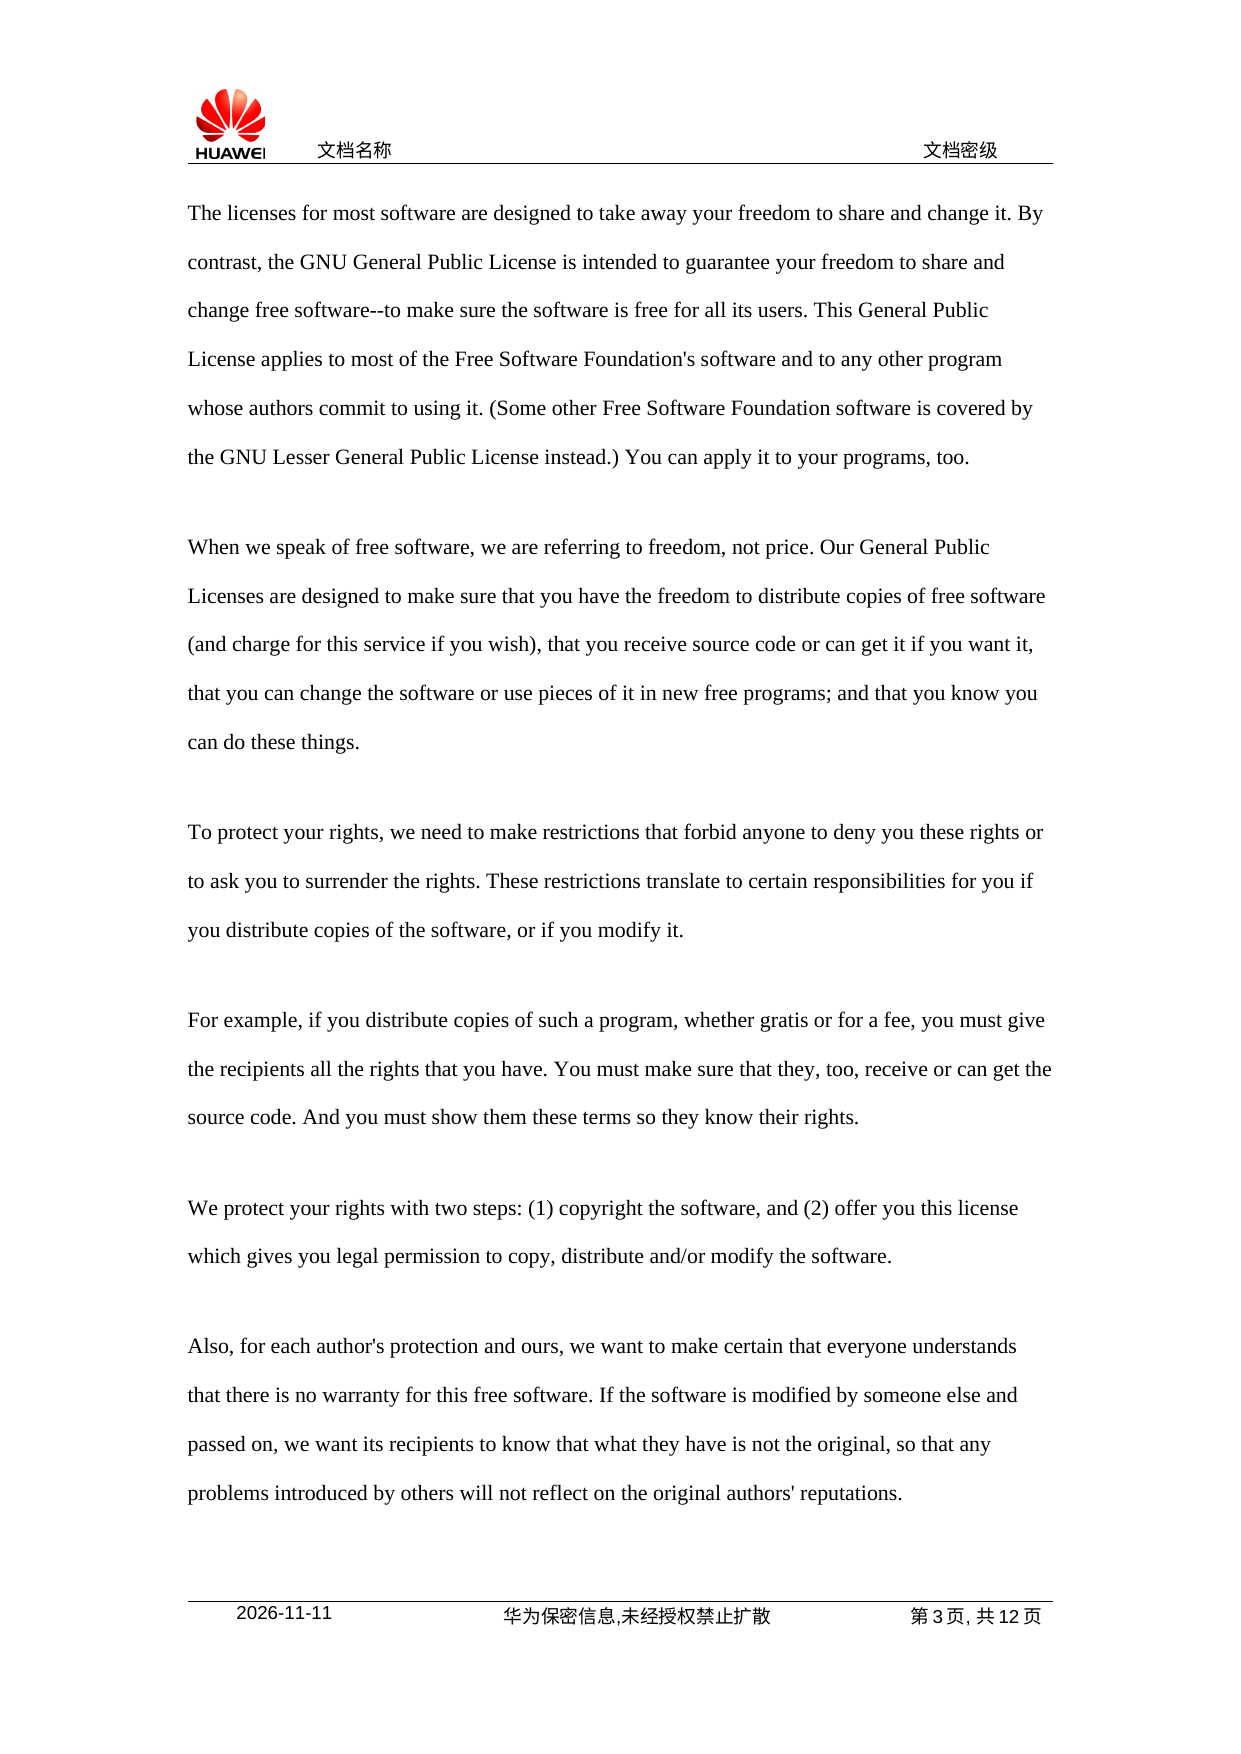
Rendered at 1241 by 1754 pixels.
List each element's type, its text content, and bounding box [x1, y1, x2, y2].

text The licenses for most software are designed to take away your freedom to share and change it. By contrast, the GNU General Public License is intended to guarantee your freedom to share and change free software--to make sure the software is free for all its users. This General Public License applies to most of the Free Software Foundation's software and to any other program whose authors commit to using it. (Some other Free Software Foundation software is covered by the GNU Lesser General Public License instead.) You can apply it to your programs, too. [187, 196, 1053, 472]
text When we speak of free software, we are referring to freedom, not price. Our General Public Licenses are designed to make sure that you have the freedom to distribute copies of free software (and charge for this service if you wish), that you receive source code or can get it if you want it, that you can change the software or use pieces of it in new free programs; and that you know you can do these things. [187, 530, 1053, 758]
picture [196, 89, 265, 159]
text Also, for each author's protection and ours, we want to make certain that everyone understands that there is no warranty for this free software. If the software is modified by someone else and passed on, we want its recipients to know that what they have is not the original, so that any problems introduced by others will not reflect on the original authors' reputations. [187, 1330, 1053, 1508]
text For example, if you distribute copies of such a program, whether gratis or for a fee, you must give the recipients all the rights that you have. You must make sure that they, too, receive or can get the source code. And you must show them these terms so they know their rights. [187, 1003, 1053, 1133]
text To protect your rights, we need to make restrictions that forbid anyone to deny you these rights or to ask you to surrender the rights. These restrictions translate to certain responsibilities for you if you distribute copies of the software, or if you modify it. [187, 815, 1053, 945]
text We protect your rights with two steps: (1) copyright the software, and (2) offer you this license which gives you legal permission to copy, distribute and/or modify the software. [187, 1191, 1053, 1272]
